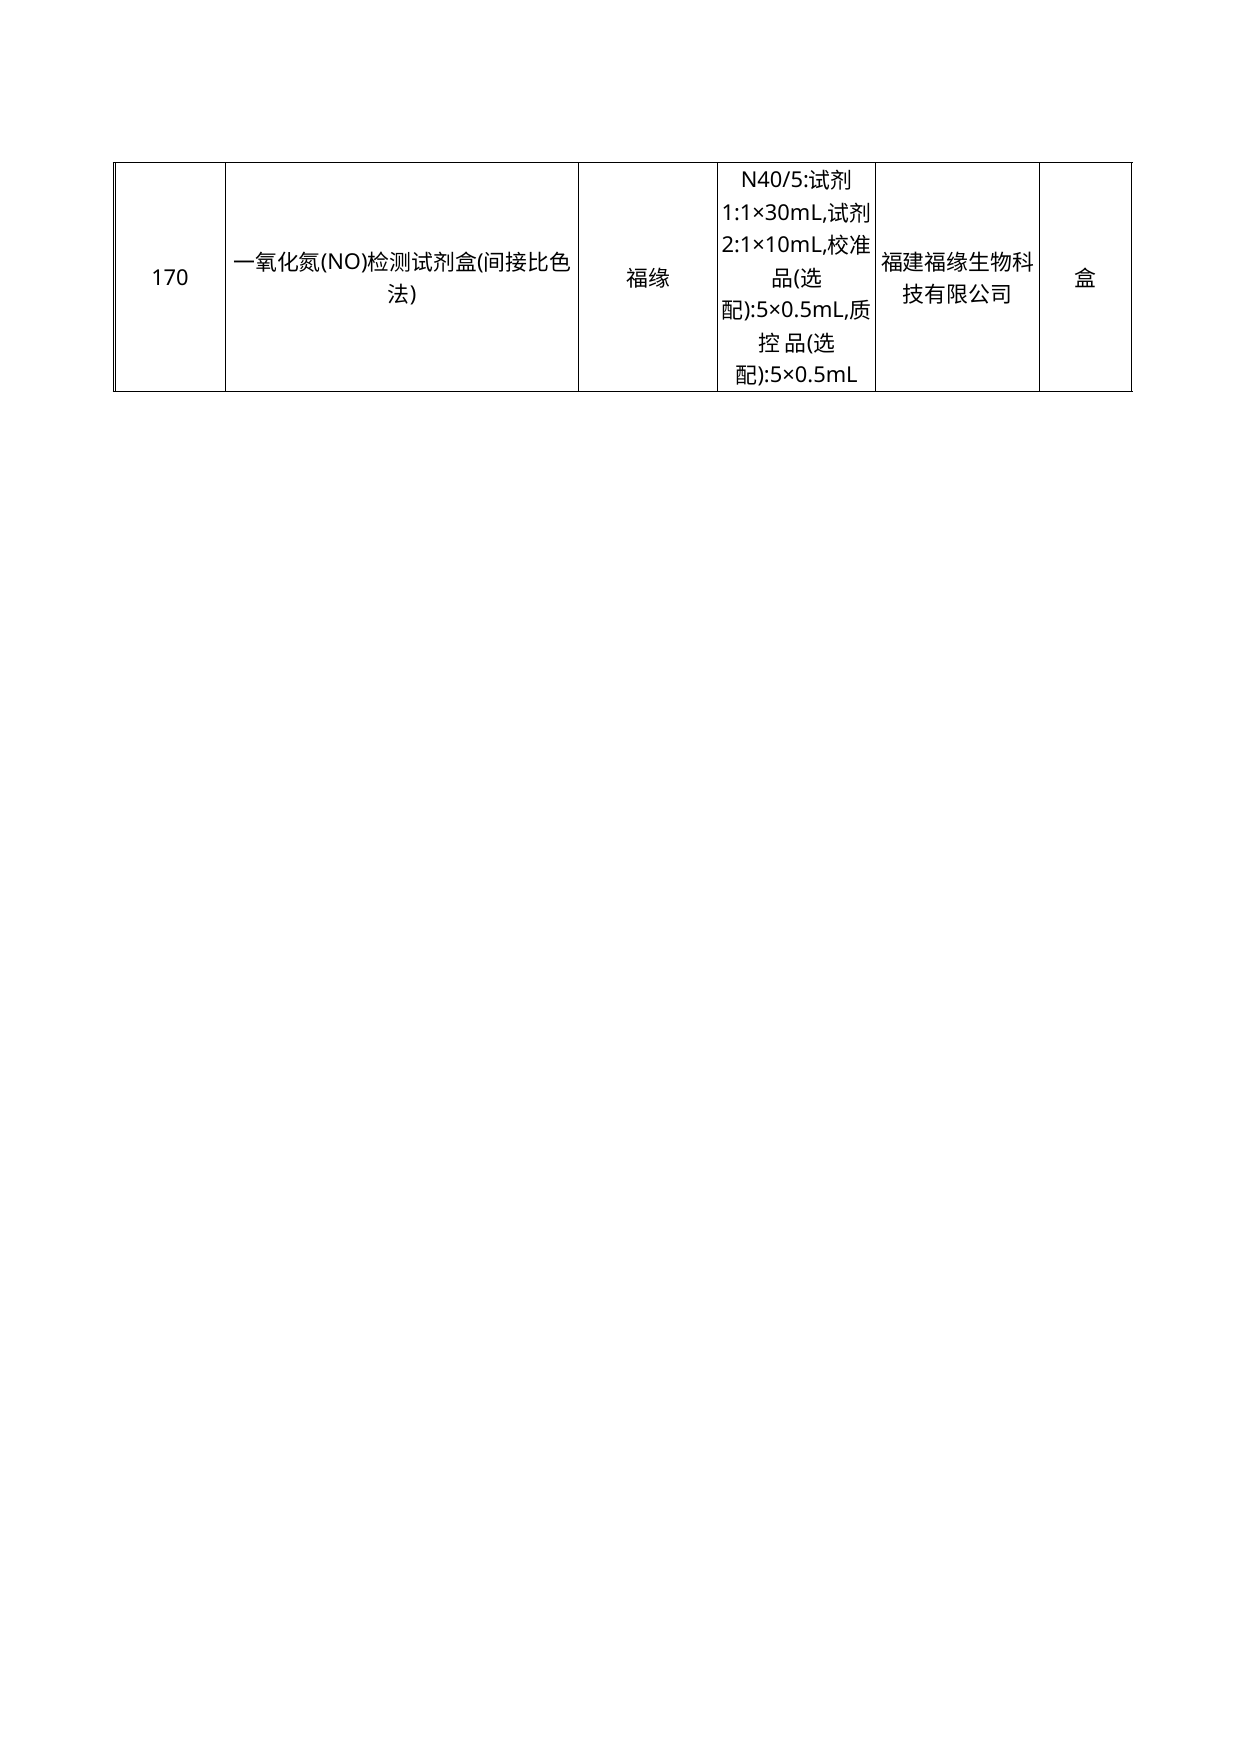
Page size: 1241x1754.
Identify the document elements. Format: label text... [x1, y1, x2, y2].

table_cell 盒 [1040, 163, 1131, 391]
table_cell 一氧化氮(NO)检测试剂盒(间接比色法) [226, 163, 578, 391]
table_cell 170 [116, 163, 225, 391]
table_cell N40/5:试剂1:1×30mL,试剂2:1×10mL,校准品(选配):5×0.5mL,质控 品(选配):5×0.5mL [718, 163, 875, 391]
table_cell 福建福缘生物科技有限公司 [876, 163, 1039, 391]
table_cell 福缘 [579, 163, 717, 391]
